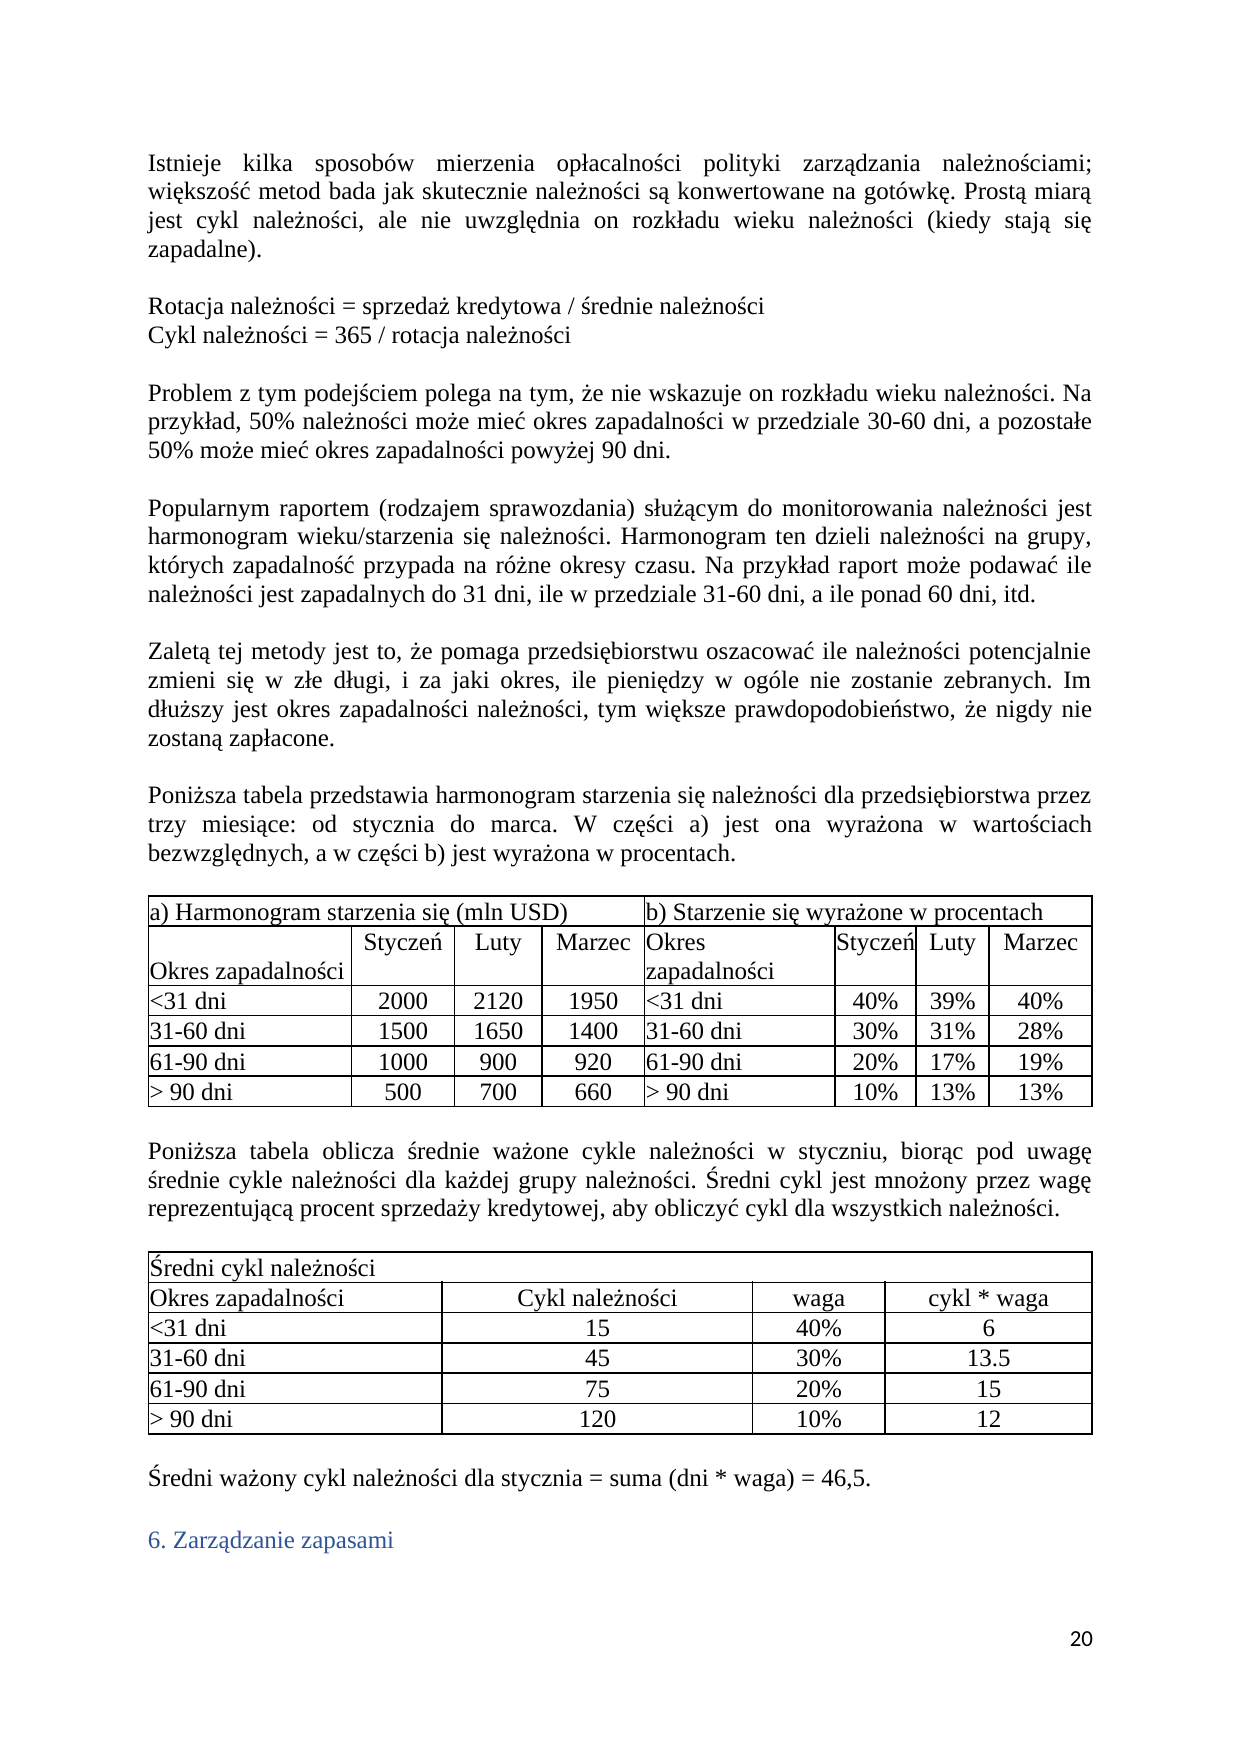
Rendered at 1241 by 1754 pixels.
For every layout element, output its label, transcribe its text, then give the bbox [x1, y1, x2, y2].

table_cell Luty [917, 927, 988, 984]
table_cell > 90 dni [149, 1404, 441, 1433]
table_cell 31-60 dni [149, 1016, 351, 1045]
table_cell Styczeń [352, 927, 454, 984]
table_cell 30% [836, 1016, 915, 1045]
table_cell Okres zapadalności [149, 1283, 441, 1312]
table_cell Luty [455, 927, 541, 984]
table_cell 40% [836, 986, 915, 1015]
table_cell 30% [753, 1344, 884, 1372]
table_cell 1500 [352, 1016, 454, 1045]
table_cell <31 dni [149, 1313, 441, 1342]
table_header a) Harmonogram starzenia się (mln USD) [149, 897, 644, 925]
table_cell 13.5 [886, 1344, 1091, 1372]
table_cell <31 dni [645, 986, 834, 1015]
text Zaletą tej metody jest to, że pomaga przedsiębiorstwu oszacować ile należności potencjalnie zmieni się w złe długi, i za jaki okres, ile pieniędzy w ogóle nie zostanie zebranych. Im dłuższy jest okres zapadalności należności, tym większe prawdopodobieństwo, że nigdy nie zostaną zapłacone. [148, 636, 1093, 751]
table_cell 31-60 dni [149, 1344, 441, 1372]
table_cell cykl * waga [886, 1283, 1091, 1312]
table_cell 660 [543, 1077, 644, 1106]
table_header b) Starzenie się wyrażone w procentach [645, 897, 1091, 925]
table_cell Marzec [543, 927, 644, 984]
table_cell 700 [455, 1077, 541, 1106]
text Poniższa tabela oblicza średnie ważone cykle należności w styczniu, biorąc pod uwagę średnie cykle należności dla każdej grupy należności. Średni cykl jest mnożony przez wagę reprezentującą procent sprzedaży kredytowej, aby obliczyć cykl dla wszystkich należności. [148, 1136, 1093, 1222]
table_cell 2120 [455, 986, 541, 1015]
text Rotacja należności = sprzedaż kredytowa / średnie należności [148, 291, 1093, 320]
table_cell 31-60 dni [645, 1016, 834, 1045]
table_cell Okres zapadalności [645, 927, 834, 984]
table_cell 1400 [543, 1016, 644, 1045]
table_cell 6 [886, 1313, 1091, 1342]
table_cell 61-90 dni [645, 1047, 834, 1075]
table_cell 19% [990, 1047, 1091, 1075]
table_cell 13% [917, 1077, 988, 1106]
table_cell 39% [917, 986, 988, 1015]
table_cell 20% [753, 1374, 884, 1403]
text Popularnym raportem (rodzajem sprawozdania) służącym do monitorowania należności jest harmonogram wieku/starzenia się należności. Harmonogram ten dzieli należności na grupy, których zapadalność przypada na różne okresy czasu. Na przykład raport może podawać ile należności jest zapadalnych do 31 dni, ile w przedziale 31-60 dni, a ile ponad 60 dni, itd. [148, 493, 1093, 608]
table_cell Cykl należności [443, 1283, 752, 1312]
table_cell 28% [990, 1016, 1091, 1045]
table_cell <31 dni [149, 986, 351, 1015]
table_cell 61-90 dni [149, 1374, 441, 1403]
table_cell 45 [443, 1344, 752, 1372]
table_cell 1000 [352, 1047, 454, 1075]
table_header Średni cykl należności [149, 1253, 1091, 1281]
table_cell Styczeń [836, 927, 915, 984]
table_cell 2000 [352, 986, 454, 1015]
table_cell 10% [836, 1077, 915, 1106]
table_cell 13% [990, 1077, 1091, 1106]
table_cell 500 [352, 1077, 454, 1106]
table_cell > 90 dni [645, 1077, 834, 1106]
table_cell 61-90 dni [149, 1047, 351, 1075]
text Średni ważony cykl należności dla stycznia = suma (dni * waga) = 46,5. [148, 1463, 1093, 1492]
table_cell 900 [455, 1047, 541, 1075]
table_cell waga [753, 1283, 884, 1312]
table_cell 920 [543, 1047, 644, 1075]
table_cell 120 [443, 1404, 752, 1433]
table_cell 1650 [455, 1016, 541, 1045]
text Problem z tym podejściem polega na tym, że nie wskazuje on rozkładu wieku należności. Na przykład, 50% należności może mieć okres zapadalności w przedziale 30-60 dni, a pozostałe 50% może mieć okres zapadalności powyżej 90 dni. [148, 378, 1093, 464]
table_cell 1950 [543, 986, 644, 1015]
table_cell 40% [990, 986, 1091, 1015]
table_cell > 90 dni [149, 1077, 351, 1106]
text Istnieje kilka sposobów mierzenia opłacalności polityki zarządzania należnościami; większość metod bada jak skutecznie należności są konwertowane na gotówkę. Prostą miarą jest cykl należności, ale nie uwzględnia on rozkładu wieku należności (kiedy stają się zapadalne). [148, 148, 1093, 263]
table_cell 15 [443, 1313, 752, 1342]
table_cell 75 [443, 1374, 752, 1403]
subtitle 6. Zarządzanie zapasami [148, 1525, 1093, 1554]
text Cykl należności = 365 / rotacja należności [148, 320, 1093, 349]
table_cell Okres zapadalności [149, 927, 351, 984]
text Poniższa tabela przedstawia harmonogram starzenia się należności dla przedsiębiorstwa przez trzy miesiące: od stycznia do marca. W części a) jest ona wyrażona w wartościach bezwzględnych, a w części b) jest wyrażona w procentach. [148, 780, 1093, 866]
table_cell 40% [753, 1313, 884, 1342]
table_cell 15 [886, 1374, 1091, 1403]
table_cell 10% [753, 1404, 884, 1433]
table_cell 31% [917, 1016, 988, 1045]
table_cell 17% [917, 1047, 988, 1075]
table_cell Marzec [990, 927, 1091, 984]
table_cell 20% [836, 1047, 915, 1075]
table_cell 12 [886, 1404, 1091, 1433]
